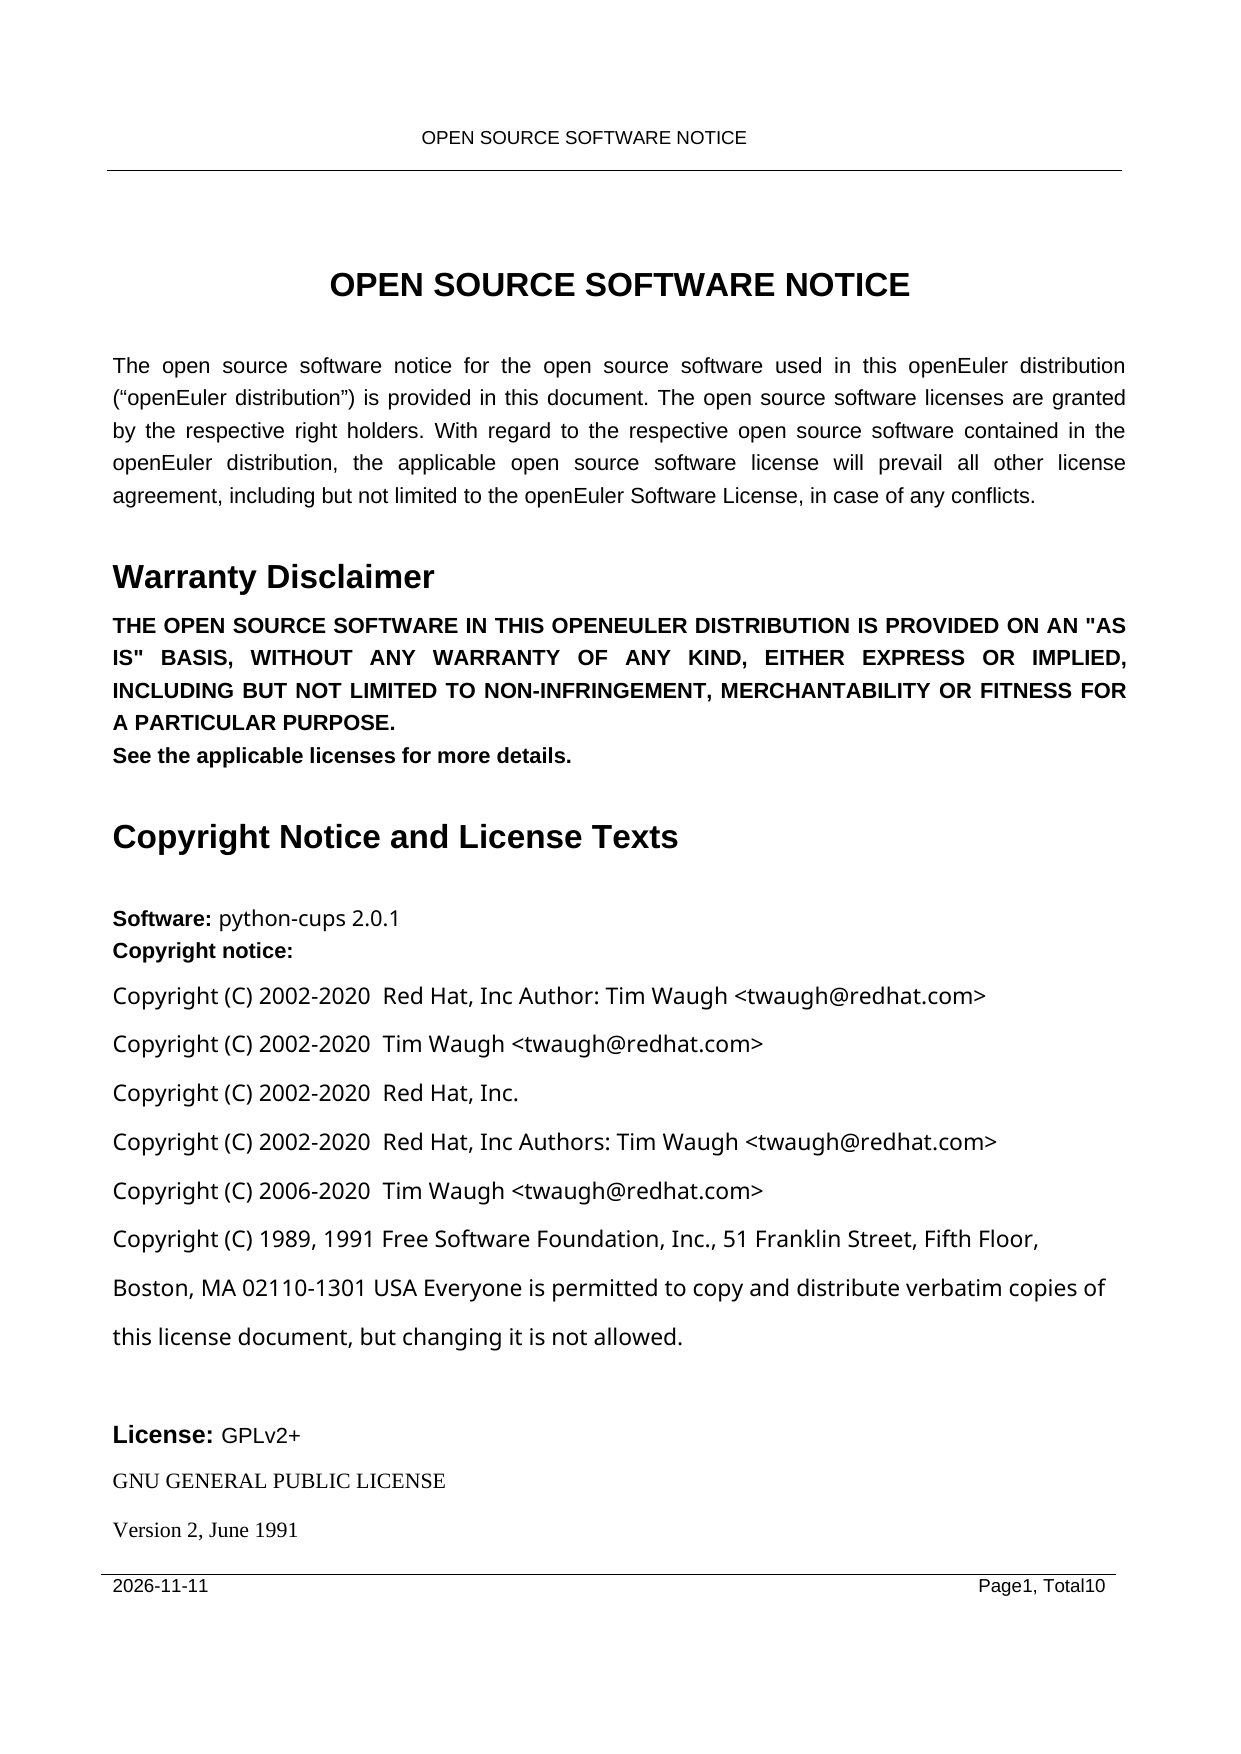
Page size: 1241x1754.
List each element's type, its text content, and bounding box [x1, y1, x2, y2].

text Warranty Disclaimer [112, 544, 1128, 609]
text Copyright notice: [112, 934, 1128, 966]
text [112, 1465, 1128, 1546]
text The open source software notice for the open source software used in this openEuler distribution (“openEuler distribution”) is provided in this document. The open source software licenses are granted by the respective right holders. With regard to the respective open source software contained in the openEuler distribution, the applicable open source software license will prevail all other license agreement, including but not limited to the openEuler Software License, in case of any conflicts. [112, 349, 1128, 511]
text Software: python-cups 2.0.1 [112, 901, 1128, 934]
text THE OPEN SOURCE SOFTWARE IN THIS OPENEULER DISTRIBUTION IS PROVIDED ON AN "AS IS" BASIS, WITHOUT ANY WARRANTY OF ANY KIND, EITHER EXPRESS OR IMPLIED, INCLUDING BUT NOT LIMITED TO NON-INFRINGEMENT, MERCHANTABILITY OR FITNESS FOR A PARTICULAR PURPOSE. See the applicable licenses for more details. [112, 609, 1128, 771]
text Copyright Notice and License Texts [112, 804, 1128, 869]
text License: GPLv2+ [112, 1418, 1128, 1450]
text OPEN SOURCE SOFTWARE NOTICE [112, 251, 1128, 316]
text Copyright (C) 2002-2020 Red Hat, Inc Author: Tim Waugh <twaugh@redhat.com> Copyright (C) 2002-2020 Tim Waugh <twaugh@redhat.com> Copyright (C) 2002-2020 Red Hat, Inc. Copyright (C) 2002-2020 Red Hat, Inc Authors: Tim Waugh <twaugh@redhat.com> Copyright (C) 2006-2020 Tim Waugh <twaugh@redhat.com> Copyright (C) 1989, 1991 Free Software Foundation, Inc., 51 Franklin Street, Fifth Floor, Boston, MA 02110-1301 USA Everyone is permitted to copy and distribute verbatim copies of this license document, but changing it is not allowed. [112, 979, 1128, 1402]
